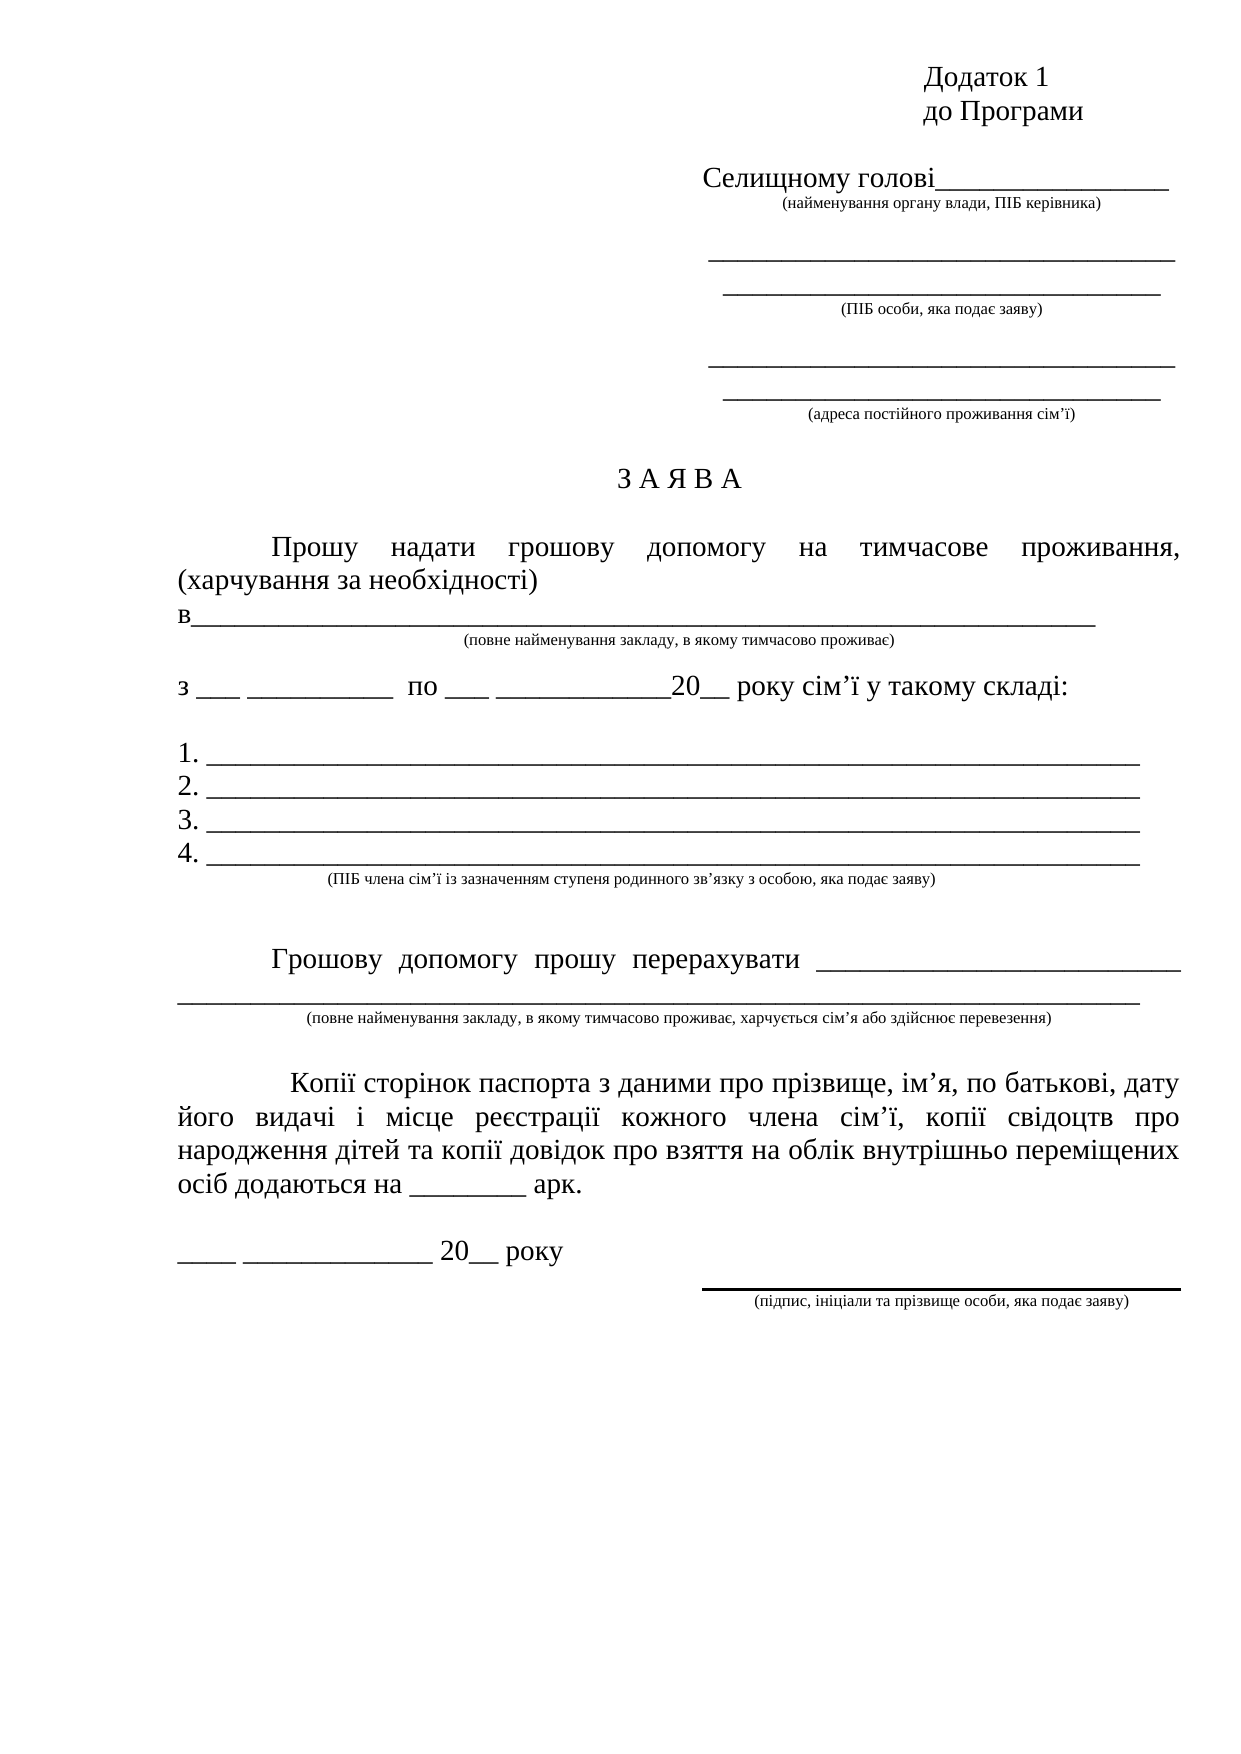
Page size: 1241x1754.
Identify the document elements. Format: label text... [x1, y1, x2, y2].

text до Програми [646, 93, 1181, 126]
text в______________________________________________________________ [177, 596, 1181, 629]
text (повне найменування закладу, в якому тимчасово проживає, харчується сім’я або здійснює перевезення) [177, 1008, 1181, 1027]
text 2. ________________________________________________________________ [177, 768, 1181, 802]
text 3. ________________________________________________________________ [177, 802, 1181, 835]
text (повне найменування закладу, в якому тимчасово проживає) [177, 629, 1181, 648]
text (адреса постійного проживання сім’ї) [702, 404, 1181, 423]
text Копії сторінок паспорта з даними про прізвище, ім’я, по батькові, дату його видачі і місце реєстрації кожного члена сім’ї, копії свідоцтв про народження дітей та копії довідок про взяття на облік внутрішньо переміщених осіб додаються на ________ арк. [177, 1065, 1181, 1199]
text (підпис, ініціали та прізвище особи, яка подає заяву) [702, 1291, 1181, 1310]
text 4. ________________________________________________________________ [177, 835, 1181, 869]
text ____ _____________ 20__ року [177, 1233, 1181, 1267]
text з ___ __________ по ___ ____________20__ року сім’ї у такому складі: [177, 668, 1181, 701]
text З А Я В А [177, 462, 1181, 495]
text Селищному голові________________ [702, 160, 1181, 193]
text Додаток 1 [177, 59, 1181, 93]
text Грошову допомогу прошу перерахувати _________________________ __________________________________________________________________ [177, 941, 1181, 1008]
text 1. ________________________________________________________________ [177, 735, 1181, 768]
text (ПІБ члена сім’ї із зазначенням ступеня родинного зв’язку з особою, яка подає заяву) [177, 869, 1181, 888]
text (ПІБ особи, яка подає заяву) [702, 299, 1181, 318]
text ______________________________________________________________ [702, 232, 1181, 299]
text (найменування органу влади, ПІБ керівника) [702, 193, 1181, 212]
text Прошу надати грошову допомогу на тимчасове проживання, (харчування за необхідності) [177, 529, 1181, 596]
text ______________________________________________________________ [702, 337, 1181, 404]
